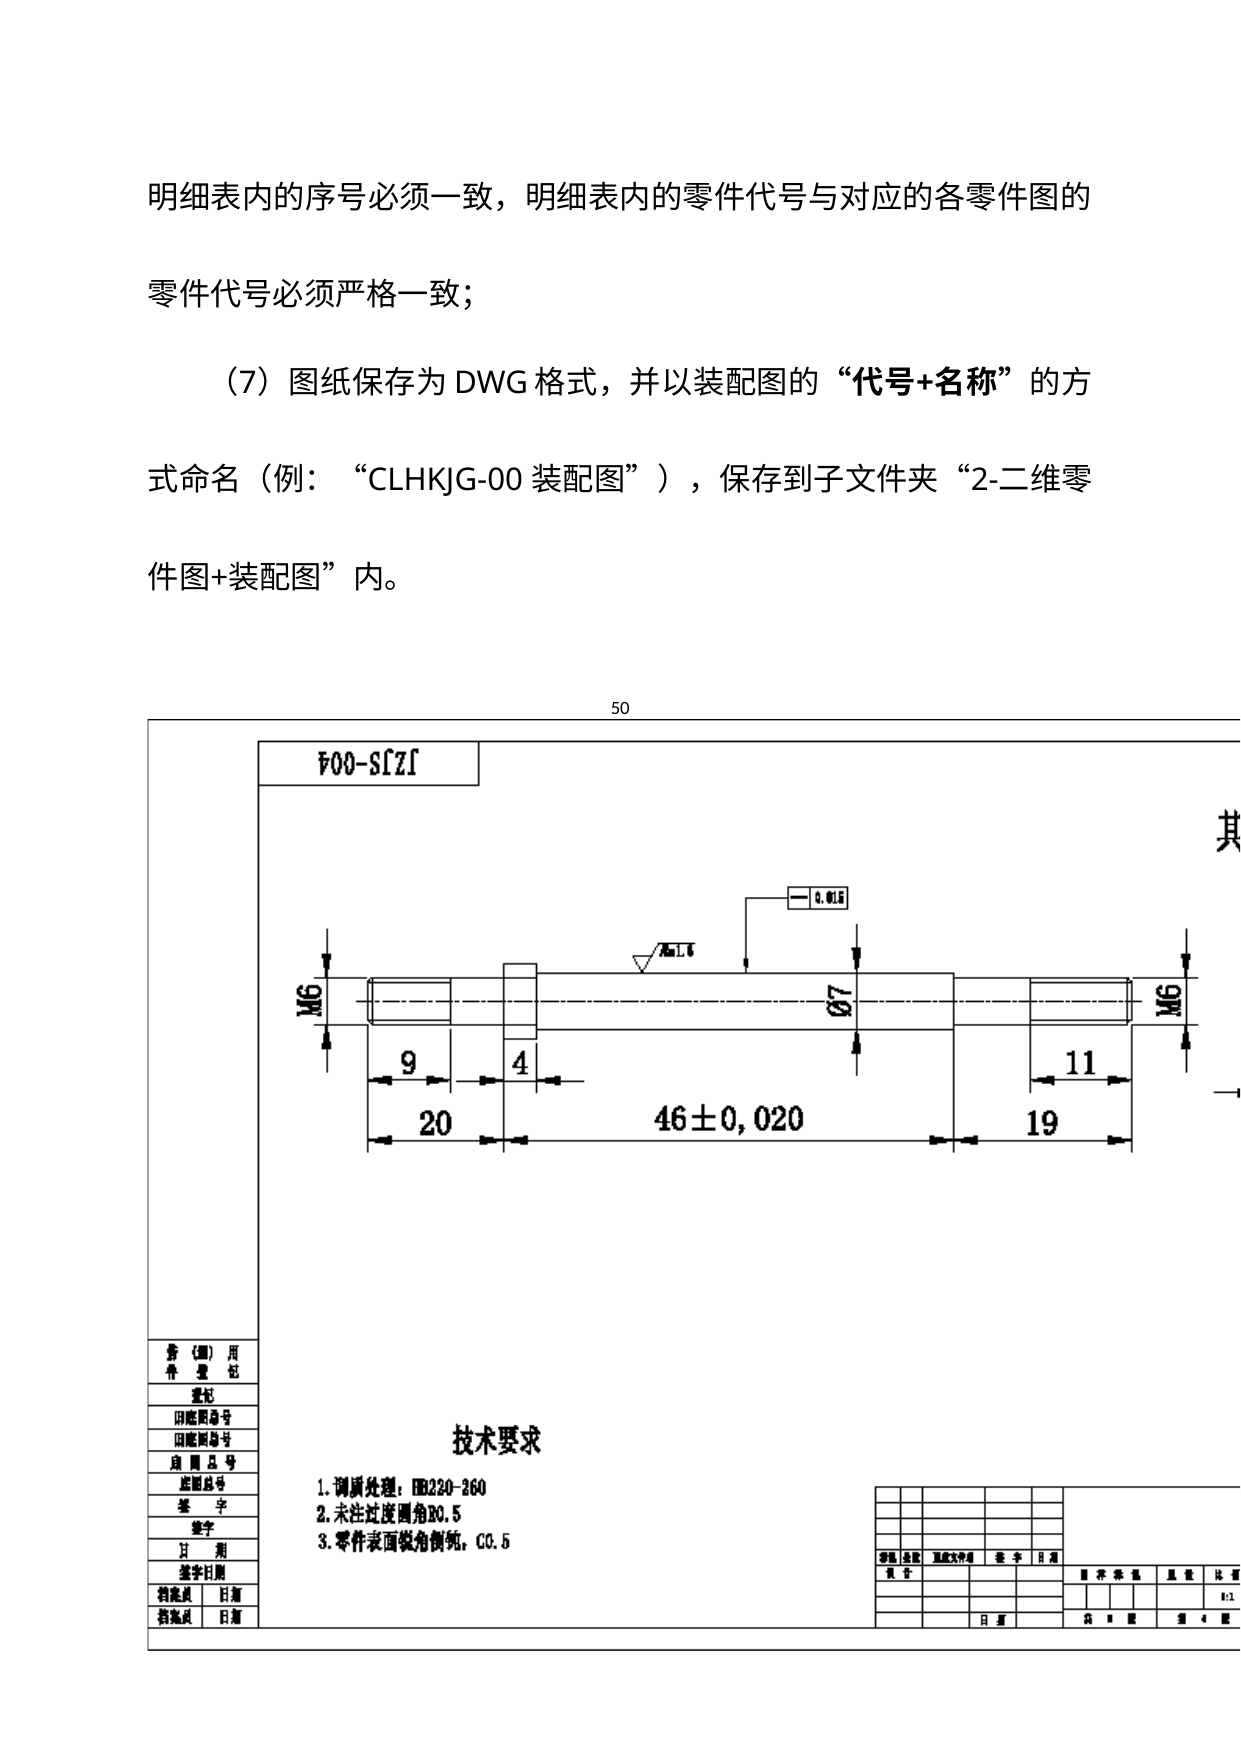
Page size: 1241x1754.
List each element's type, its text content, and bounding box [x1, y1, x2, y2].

text （7）图纸保存为DWG格式，并以装配图的“代号+名称”的方式命名（例：“CLHKJG-00 装配图”），保存到子文件夹“2-二维零件图+装配图”内。 [148, 347, 1092, 607]
text （6）按照装配示意图的相关栏目完整填写明细表，零件序号与明细表内的序号必须一致，明细表内的零件代号与对应的各零件图的零件代号必须严格一致； [148, 162, 1092, 324]
